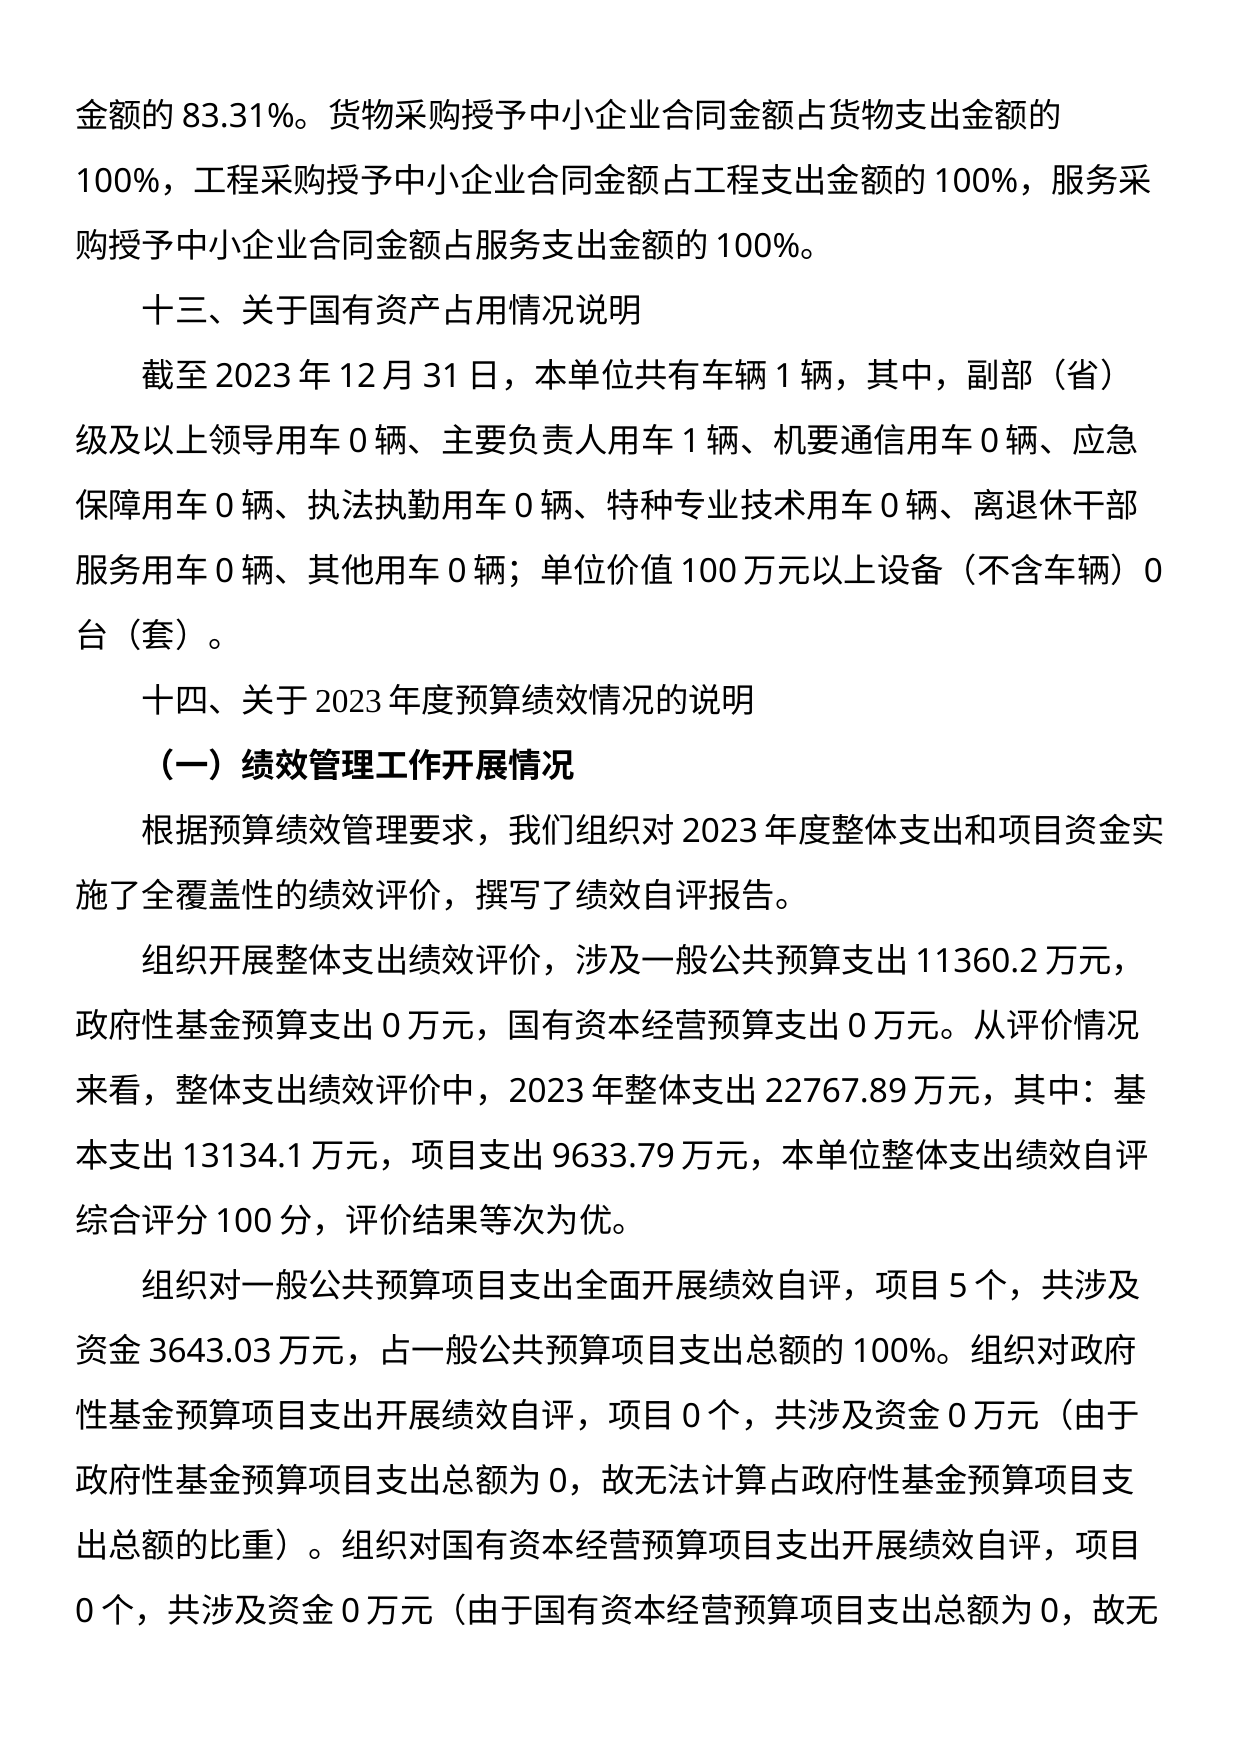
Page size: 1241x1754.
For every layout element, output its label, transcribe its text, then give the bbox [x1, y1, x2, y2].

text 十四、关于2023年度预算绩效情况的说明 [75, 666, 1165, 731]
text （一）绩效管理工作开展情况 [75, 731, 1165, 796]
text 截至2023年12月31日，本单位共有车辆1辆，其中，副部（省）级及以上领导用车0辆、主要负责人用车1辆、机要通信用车0辆、应急保障用车0辆、执法执勤用车0辆、特种专业技术用车0辆、离退休干部服务用车0辆、其他用车0辆；单位价值100万元以上设备（不含车辆）0台（套）。 [75, 341, 1165, 666]
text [75, 81, 1165, 276]
text 组织开展整体支出绩效评价，涉及一般公共预算支出11360.2万元，政府性基金预算支出0万元，国有资本经营预算支出0万元。从评价情况来看，整体支出绩效评价中，2023年整体支出22767.89万元，其中：基本支出13134.1万元，项目支出9633.79万元，本单位整体支出绩效自评综合评分100分，评价结果等次为优。 [75, 926, 1165, 1251]
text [75, 1251, 1165, 1641]
text 根据预算绩效管理要求，我们组织对2023年度整体支出和项目资金实施了全覆盖性的绩效评价，撰写了绩效自评报告。 [75, 796, 1165, 926]
text 十三、关于国有资产占用情况说明 [75, 276, 1165, 341]
